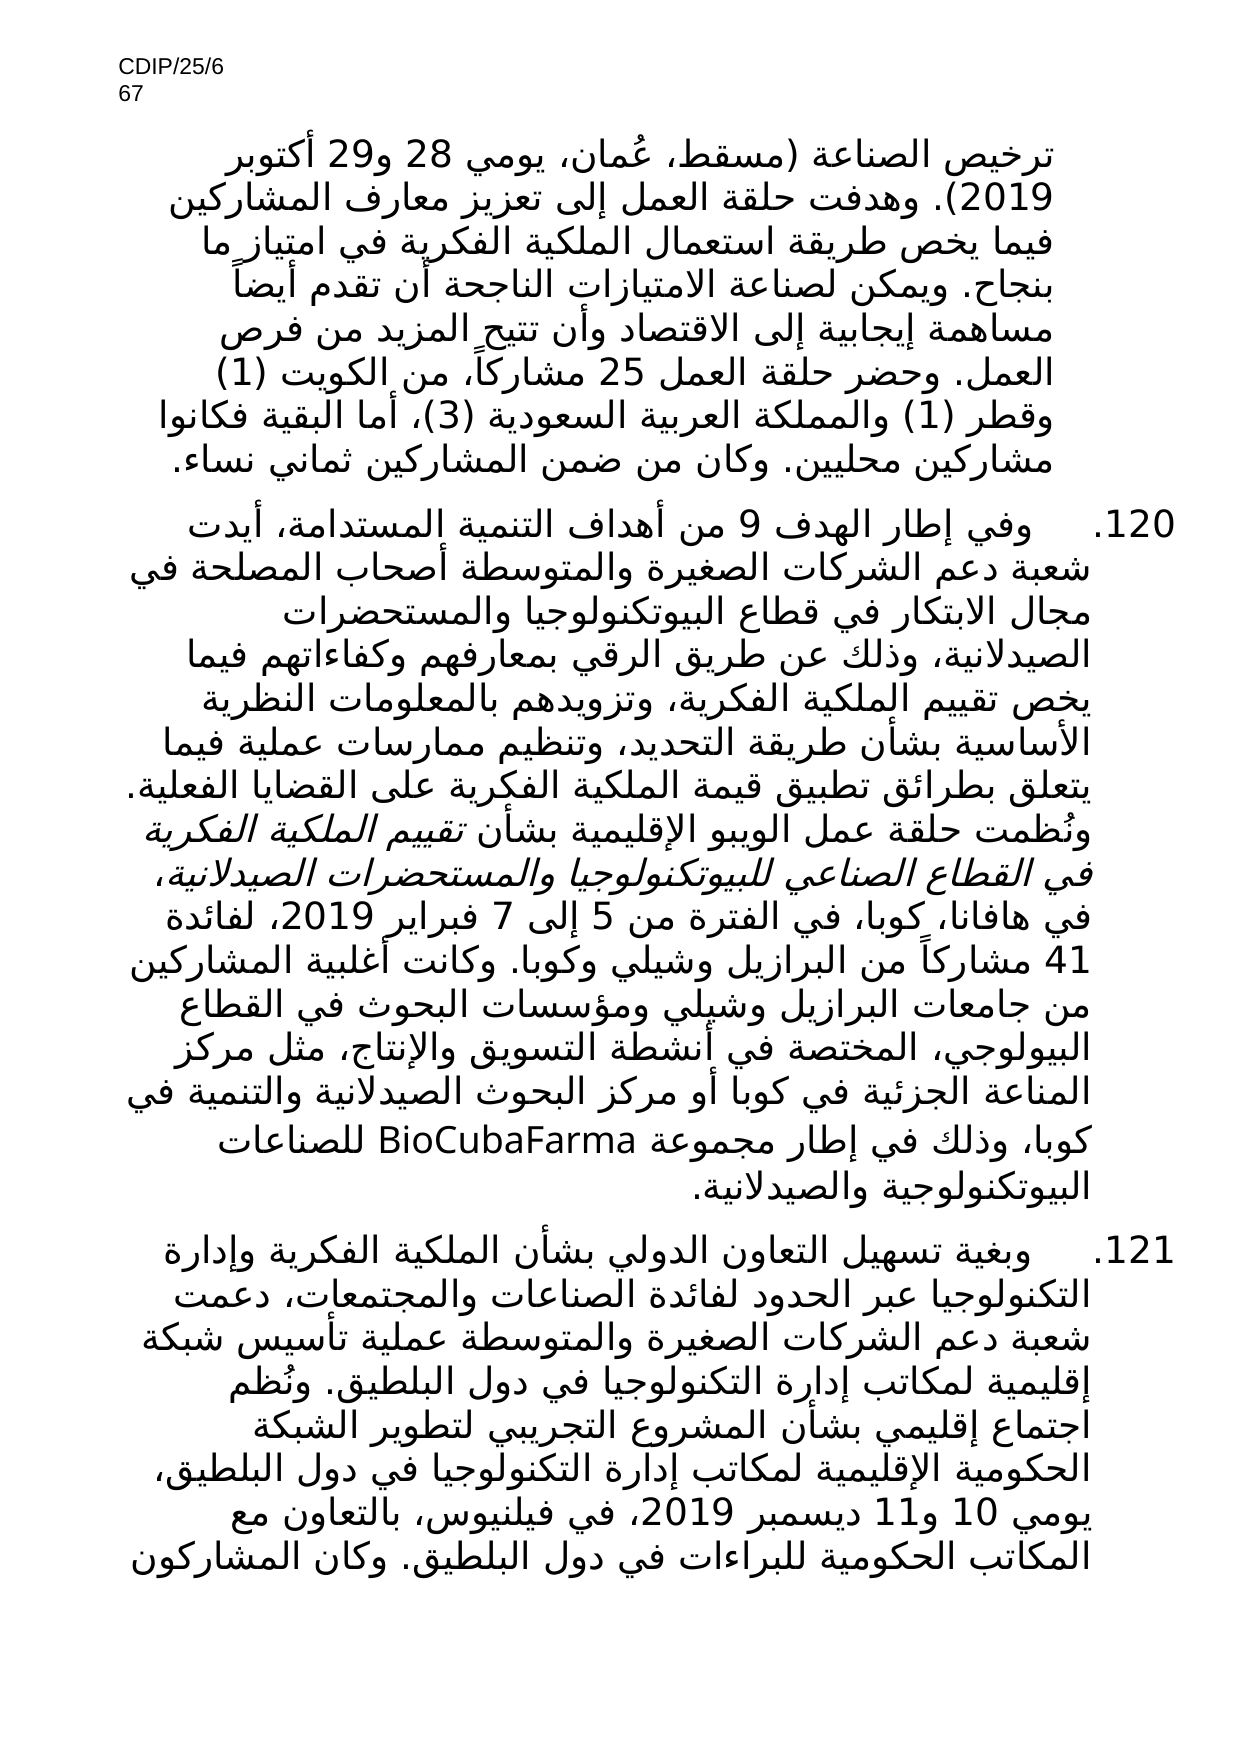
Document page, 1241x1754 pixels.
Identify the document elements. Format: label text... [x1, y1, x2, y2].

list وفي إطار الهدف 9 من أهداف التنمية المستدامة، أيدت شعبة دعم الشركات الصغيرة والمتوسطة أصحاب المصلحة في مجال الابتكار في قطاع البيوتكنولوجيا والمستحضرات الصيدلانية، وذلك عن طريق الرقي بمعارفهم وكفاءاتهم فيما يخص تقييم الملكية الفكرية، وتزويدهم بالمعلومات النظرية الأساسية بشأن طريقة التحديد، وتنظيم ممارسات عملية فيما يتعلق بطرائق تطبيق قيمة الملكية الفكرية على القضايا الفعلية. ونُظمت حلقة عمل الويبو الإقليمية بشأن تقييم الملكية الفكرية في القطاع الصناعي للبيوتكنولوجيا والمستحضرات الصيدلانية، في هافانا، كوبا، في الفترة من 5 إلى 7 فبراير 2019، لفائدة 41 مشاركاً من البرازيل وشيلي وكوبا. وكانت أغلبية المشاركين من جامعات البرازيل وشيلي ومؤسسات البحوث في القطاع البيولوجي، المختصة في أنشطة التسويق والإنتاج، مثل مركز المناعة الجزئية في كوبا أو مركز البحوث الصيدلانية والتنمية في كوبا، وذلك في إطار مجموعة BioCubaFarma للصناعات البيوتكنولوجية والصيدلانية. [118, 502, 1092, 1208]
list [118, 132, 1092, 481]
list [118, 1229, 1092, 1578]
